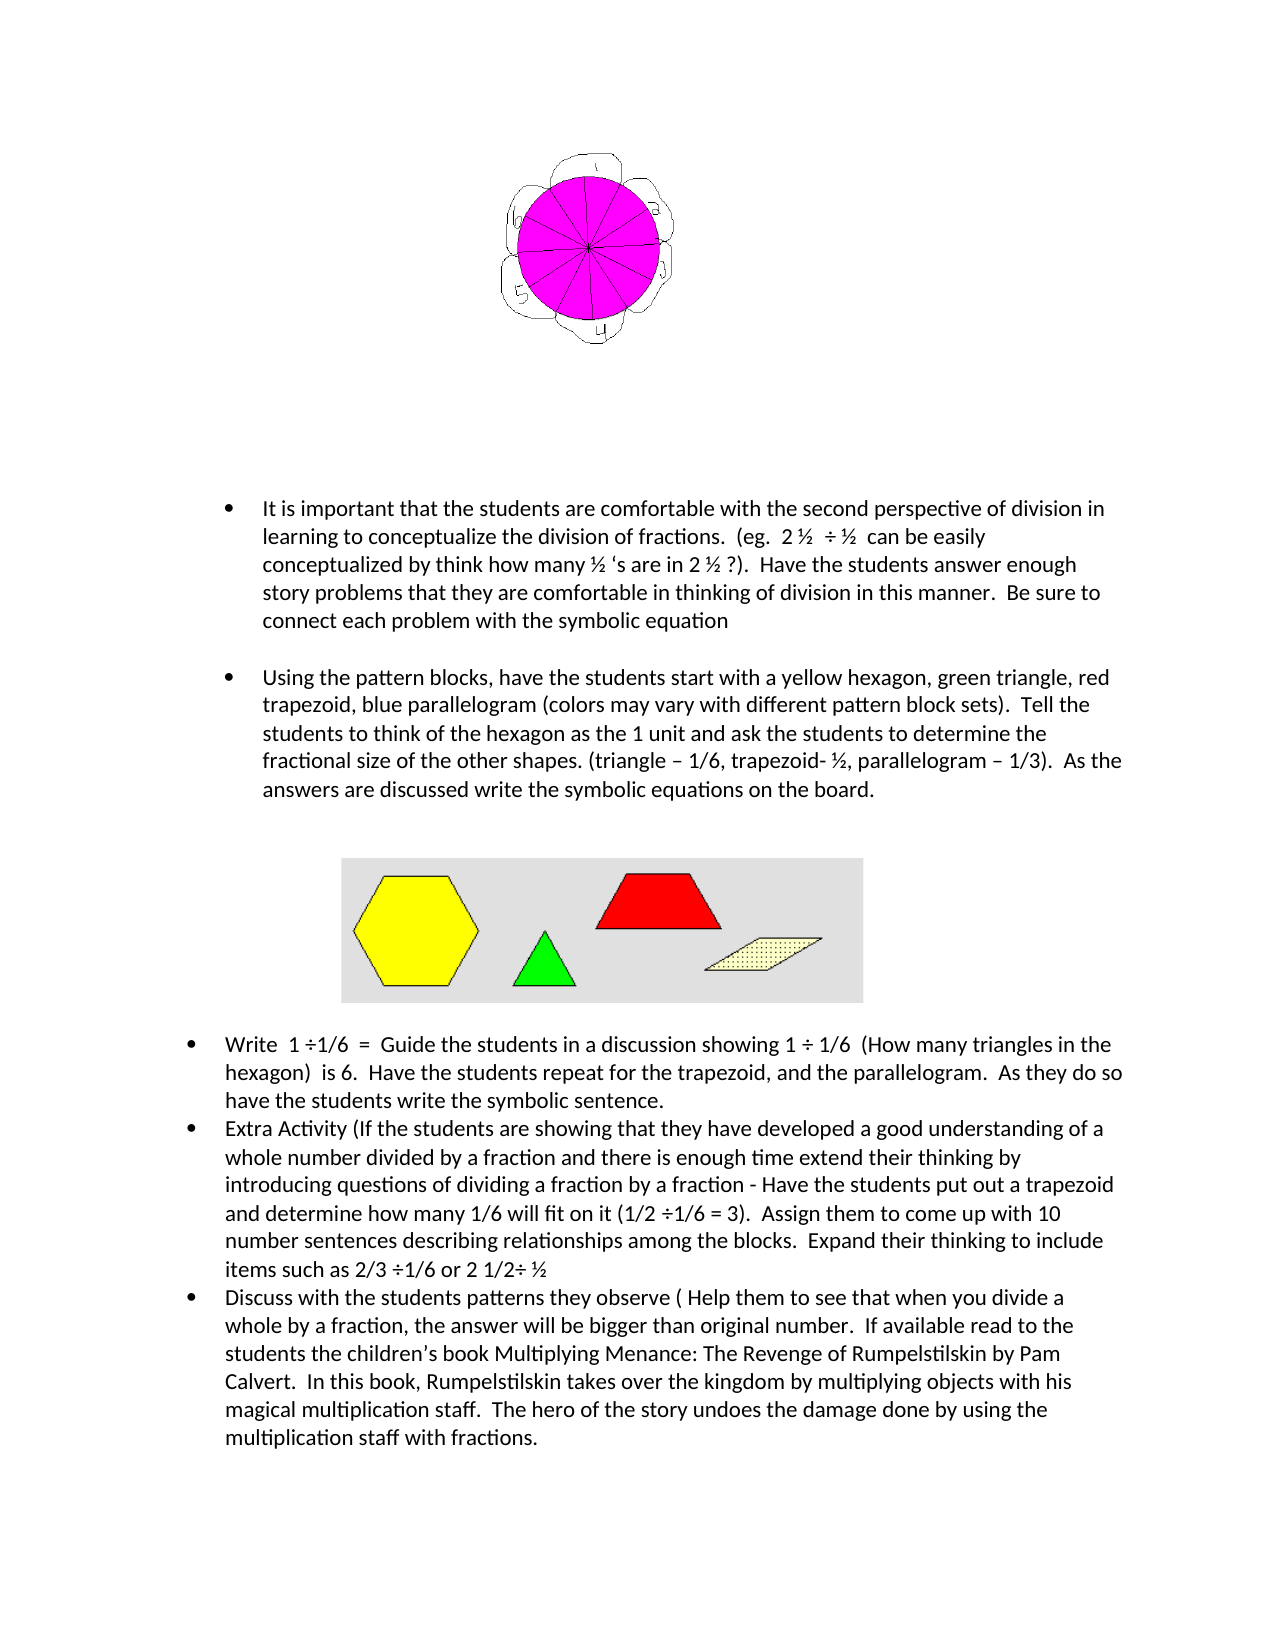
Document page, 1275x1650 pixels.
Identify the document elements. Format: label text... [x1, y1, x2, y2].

picture [341, 858, 864, 1003]
list It is important that the students are comfortable with the second perspective of division in learning to conceptualize the division of fractions. (eg. 2 ½ ÷ ½ can be easily conceptualized by think how many ½ ‘s are in 2 ½ ?). Have the students answer enough story problems that they are comfortable in thinking of division in this manner. Be sure to connect each problem with the symbolic equation [225, 494, 1125, 634]
list Discuss with the students patterns they observe ( Help them to see that when you divide a whole by a fraction, the answer will be bigger than original number. If available read to the students the children’s book Multiplying Menance: The Revenge of Rumpelstilskin by Pam Calvert. In this book, Rumpelstilskin takes over the kingdom by multiplying objects with his magical multiplication staff. The hero of the story undoes the damage done by using the multiplication staff with fractions. [187, 1283, 1125, 1451]
list Extra Activity (If the students are showing that they have developed a good understanding of a whole number divided by a fraction and there is enough time extend their thinking by introducing questions of dividing a fraction by a fraction - Have the students put out a trapezoid and determine how many 1/6 will fit on it (1/2 ÷1/6 = 3). Assign them to come up with 10 number sentences describing relationships among the blocks. Expand their thinking to include items such as 2/3 ÷1/6 or 2 1/2÷ ½ [187, 1114, 1125, 1283]
picture [495, 150, 707, 355]
list Using the pattern blocks, have the students start with a yellow hexagon, green triangle, red trapezoid, blue parallelogram (colors may vary with different pattern block sets). Tell the students to think of the hexagon as the 1 unit and ask the students to determine the fractional size of the other shapes. (triangle – 1/6, trapezoid- ½, parallelogram – 1/3). As the answers are discussed write the symbolic equations on the board. [225, 663, 1125, 803]
list Write 1 ÷1/6 = Guide the students in a discussion showing 1 ÷ 1/6 (How many triangles in the hexagon) is 6. Have the students repeat for the trapezoid, and the parallelogram. As they do so have the students write the symbolic sentence. [187, 1031, 1125, 1114]
